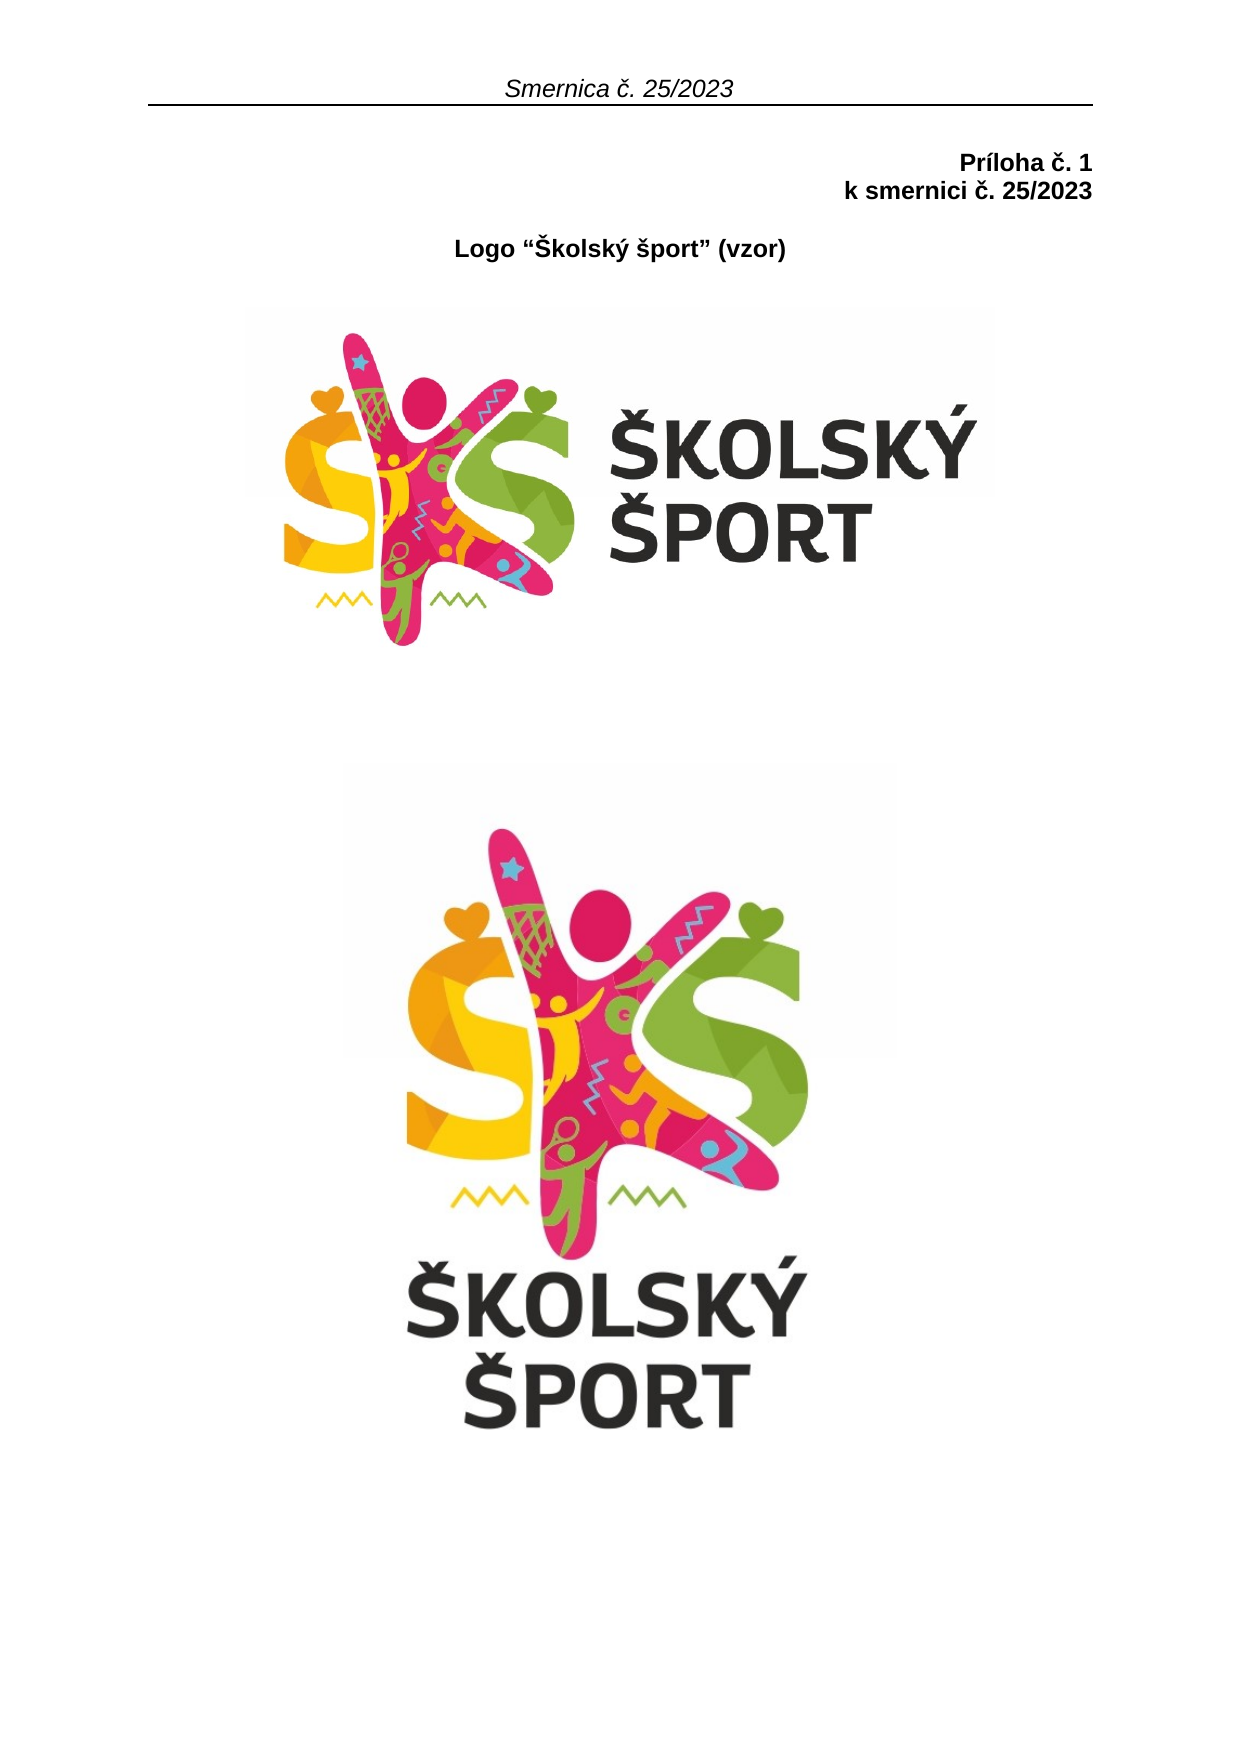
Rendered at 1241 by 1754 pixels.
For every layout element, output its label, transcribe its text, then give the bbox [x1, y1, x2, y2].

text Príloha č. 1 [148, 148, 1093, 176]
text k smernici č. 25/2023 [148, 176, 1093, 205]
picture [342, 763, 898, 1514]
picture [245, 307, 995, 681]
text Logo “Školský šport” (vzor) [148, 234, 1093, 263]
